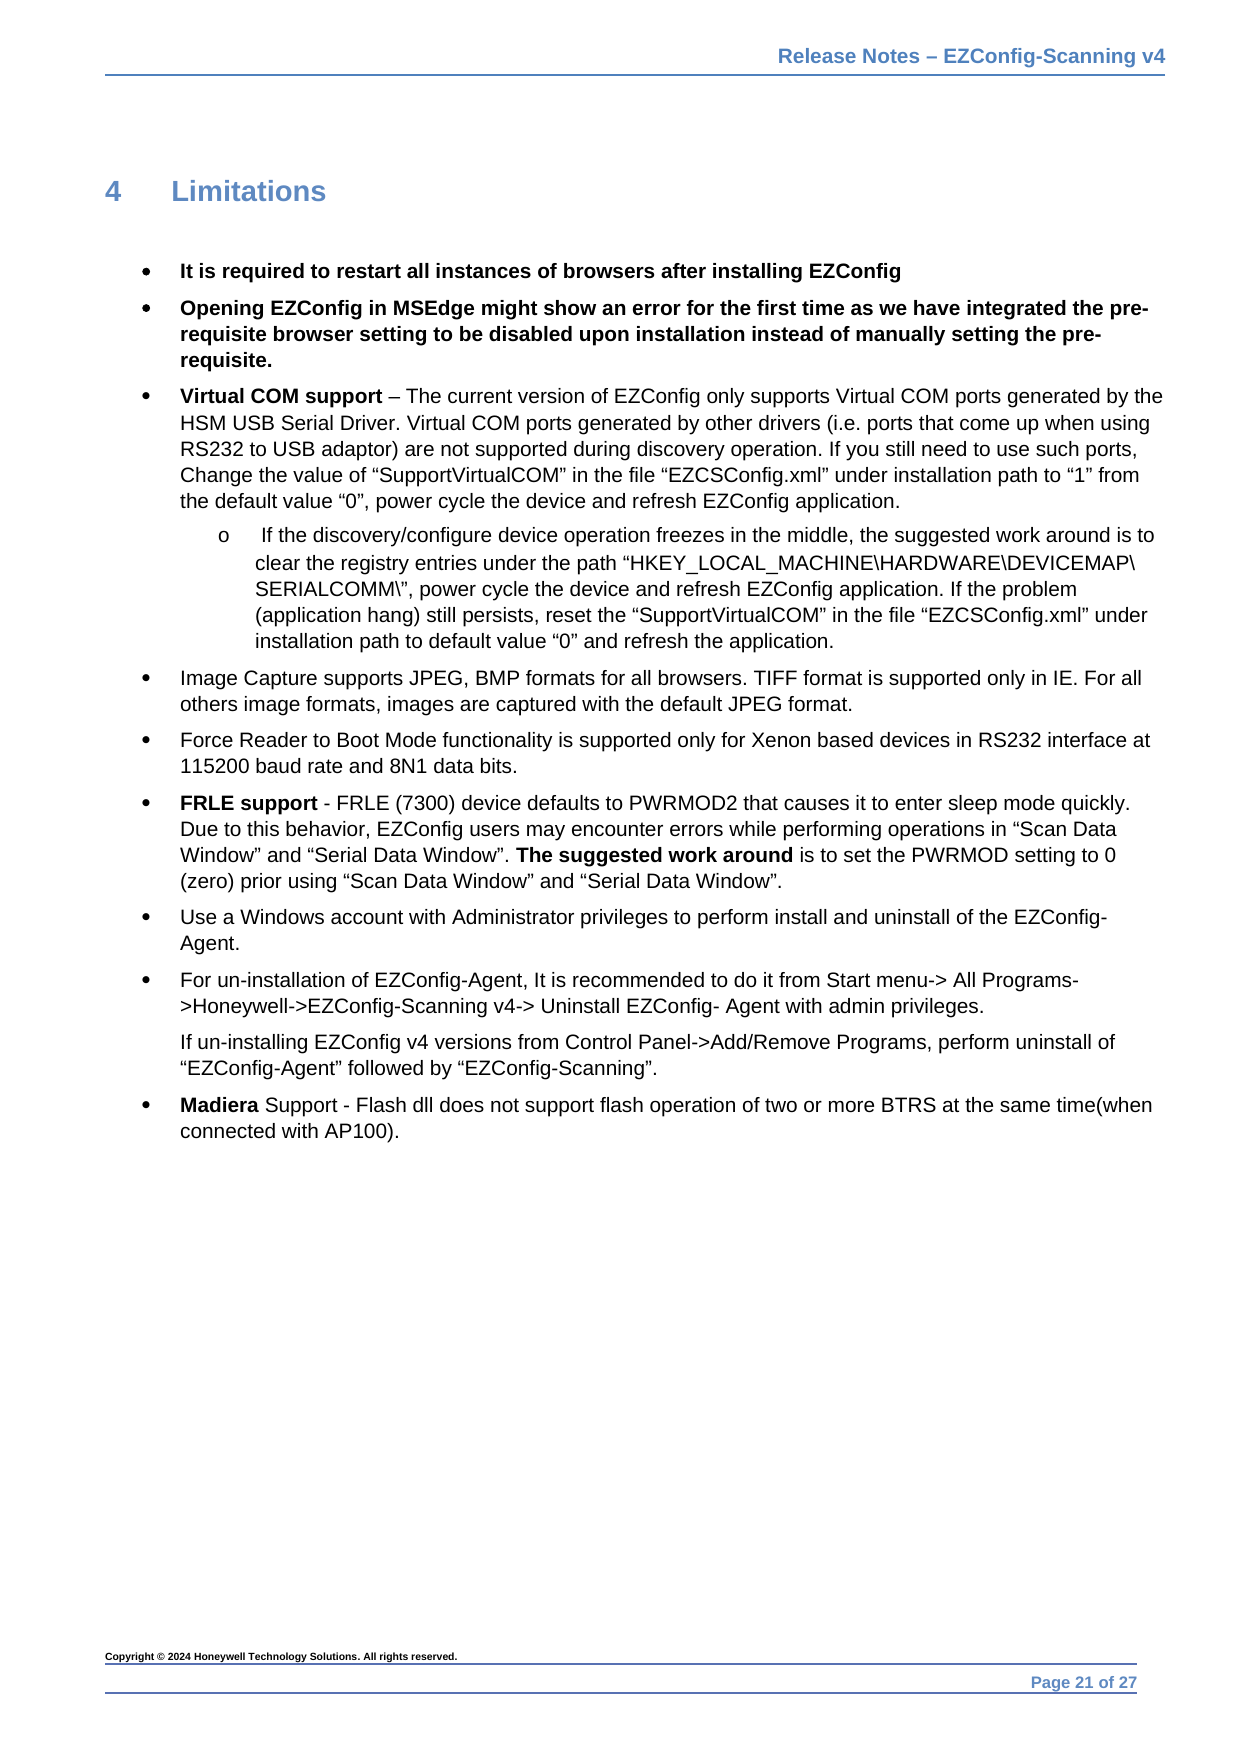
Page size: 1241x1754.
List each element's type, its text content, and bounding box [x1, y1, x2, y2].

list Force Reader to Boot Mode functionality is supported only for Xenon based devices in RS232 interface at 115200 baud rate and 8N1 data bits. [142, 726, 1165, 778]
list If the discovery/configure device operation freezes in the middle, the suggested work around is to clear the registry entries under the path “HKEY_LOCAL_MACHINE\HARDWARE\DEVICEMAP\SERIALCOMM\”, power cycle the device and refresh EZConfig application. If the problem (application hang) still persists, reset the “SupportVirtualCOM” in the file “EZCSConfig.xml” under installation path to default value “0” and refresh the application. [217, 523, 1165, 653]
list Virtual COM support – The current version of EZConfig only supports Virtual COM ports generated by the HSM USB Serial Driver. Virtual COM ports generated by other drivers (i.e. ports that come up when using RS232 to USB adaptor) are not supported during discovery operation. If you still need to use such ports, Change the value of “SupportVirtualCOM” in the file “EZCSConfig.xml” under installation path to “1” from the default value “0”, power cycle the device and refresh EZConfig application. [142, 382, 1165, 512]
list Opening EZConfig in MSEdge might show an error for the first time as we have integrated the pre-requisite browser setting to be disabled upon installation instead of manually setting the pre-requisite. [142, 294, 1165, 372]
subtitle Limitations [105, 173, 1165, 208]
list It is required to restart all instances of browsers after installing EZConfig [142, 257, 1165, 283]
text If un-installing EZConfig v4 versions from Control Panel->Add/Remove Programs, perform uninstall of “EZConfig-Agent” followed by “EZConfig-Scanning”. [180, 1028, 1165, 1080]
list Madiera Support - Flash dll does not support flash operation of two or more BTRS at the same time(when connected with AP100). [142, 1091, 1165, 1143]
list FRLE support - FRLE (7300) device defaults to PWRMOD2 that causes it to enter sleep mode quickly. Due to this behavior, EZConfig users may encounter errors while performing operations in “Scan Data Window” and “Serial Data Window”. The suggested work around is to set the PWRMOD setting to 0 (zero) prior using “Scan Data Window” and “Serial Data Window”. [142, 788, 1165, 893]
list Use a Windows account with Administrator privileges to perform install and uninstall of the EZConfig-Agent. [142, 903, 1165, 955]
list Image Capture supports JPEG, BMP formats for all browsers. TIFF format is supported only in IE. For all others image formats, images are captured with the default JPEG format. [142, 663, 1165, 716]
list For un-installation of EZConfig-Agent, It is recommended to do it from Start menu-> All Programs->Honeywell->EZConfig-Scanning v4-> Uninstall EZConfig- Agent with admin privileges. [142, 966, 1165, 1018]
